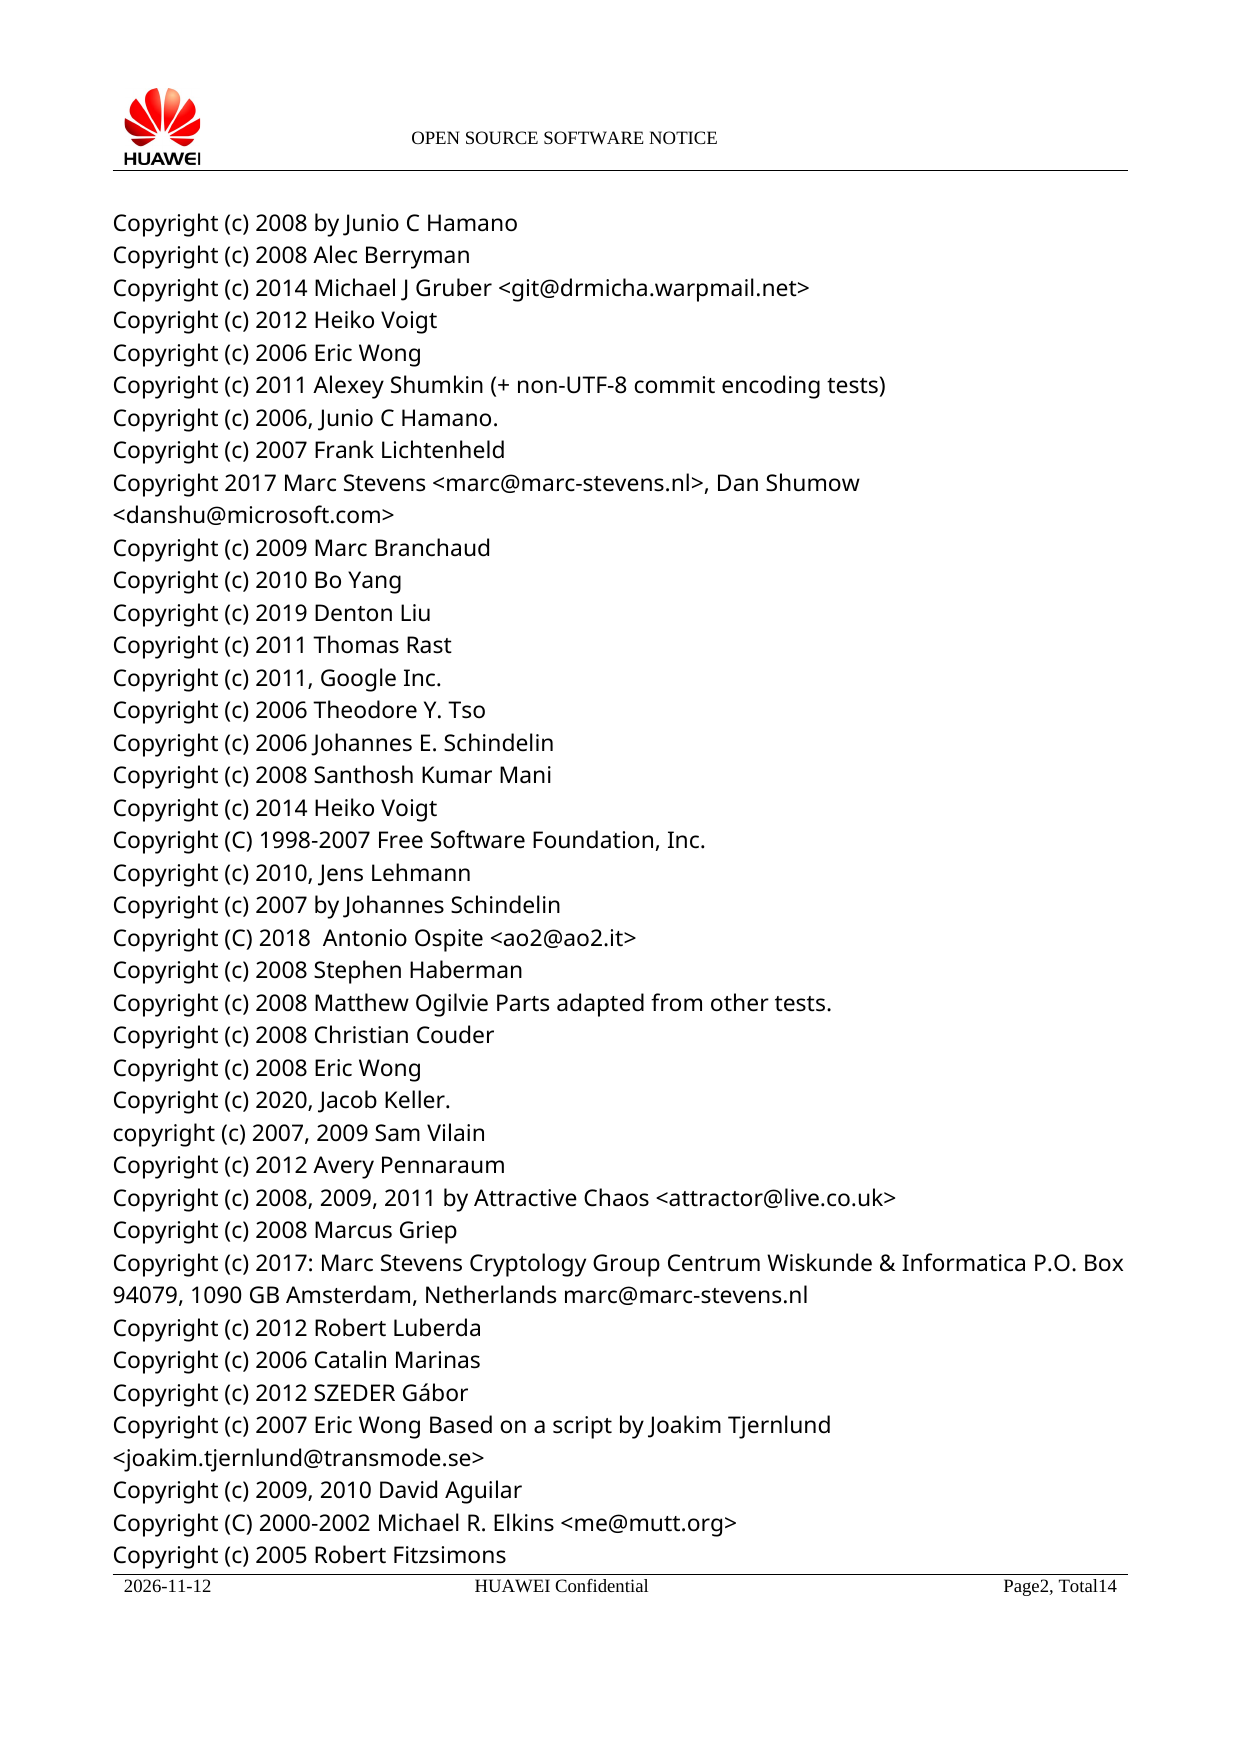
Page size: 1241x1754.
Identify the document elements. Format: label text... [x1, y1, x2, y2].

picture [124, 88, 201, 165]
